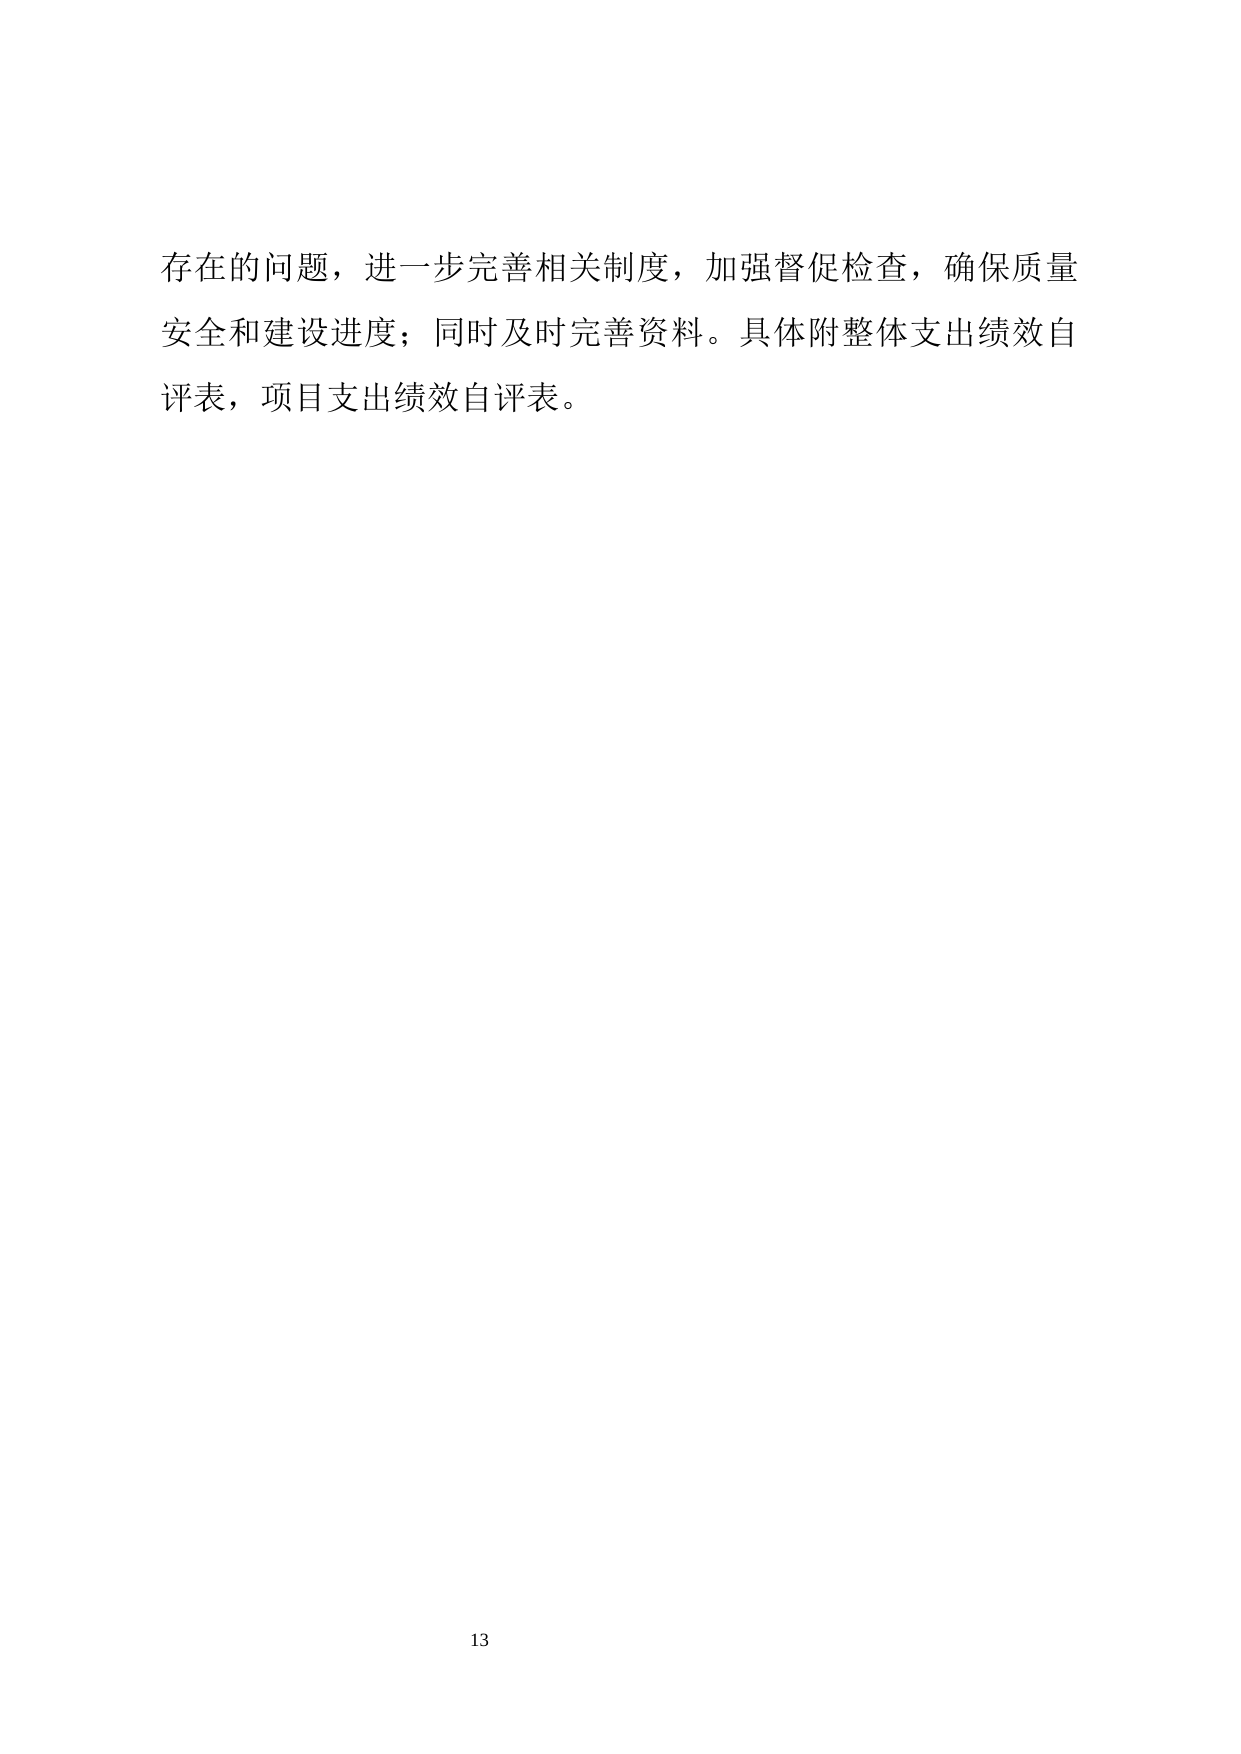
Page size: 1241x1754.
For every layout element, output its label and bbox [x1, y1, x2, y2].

text [159, 233, 1081, 428]
